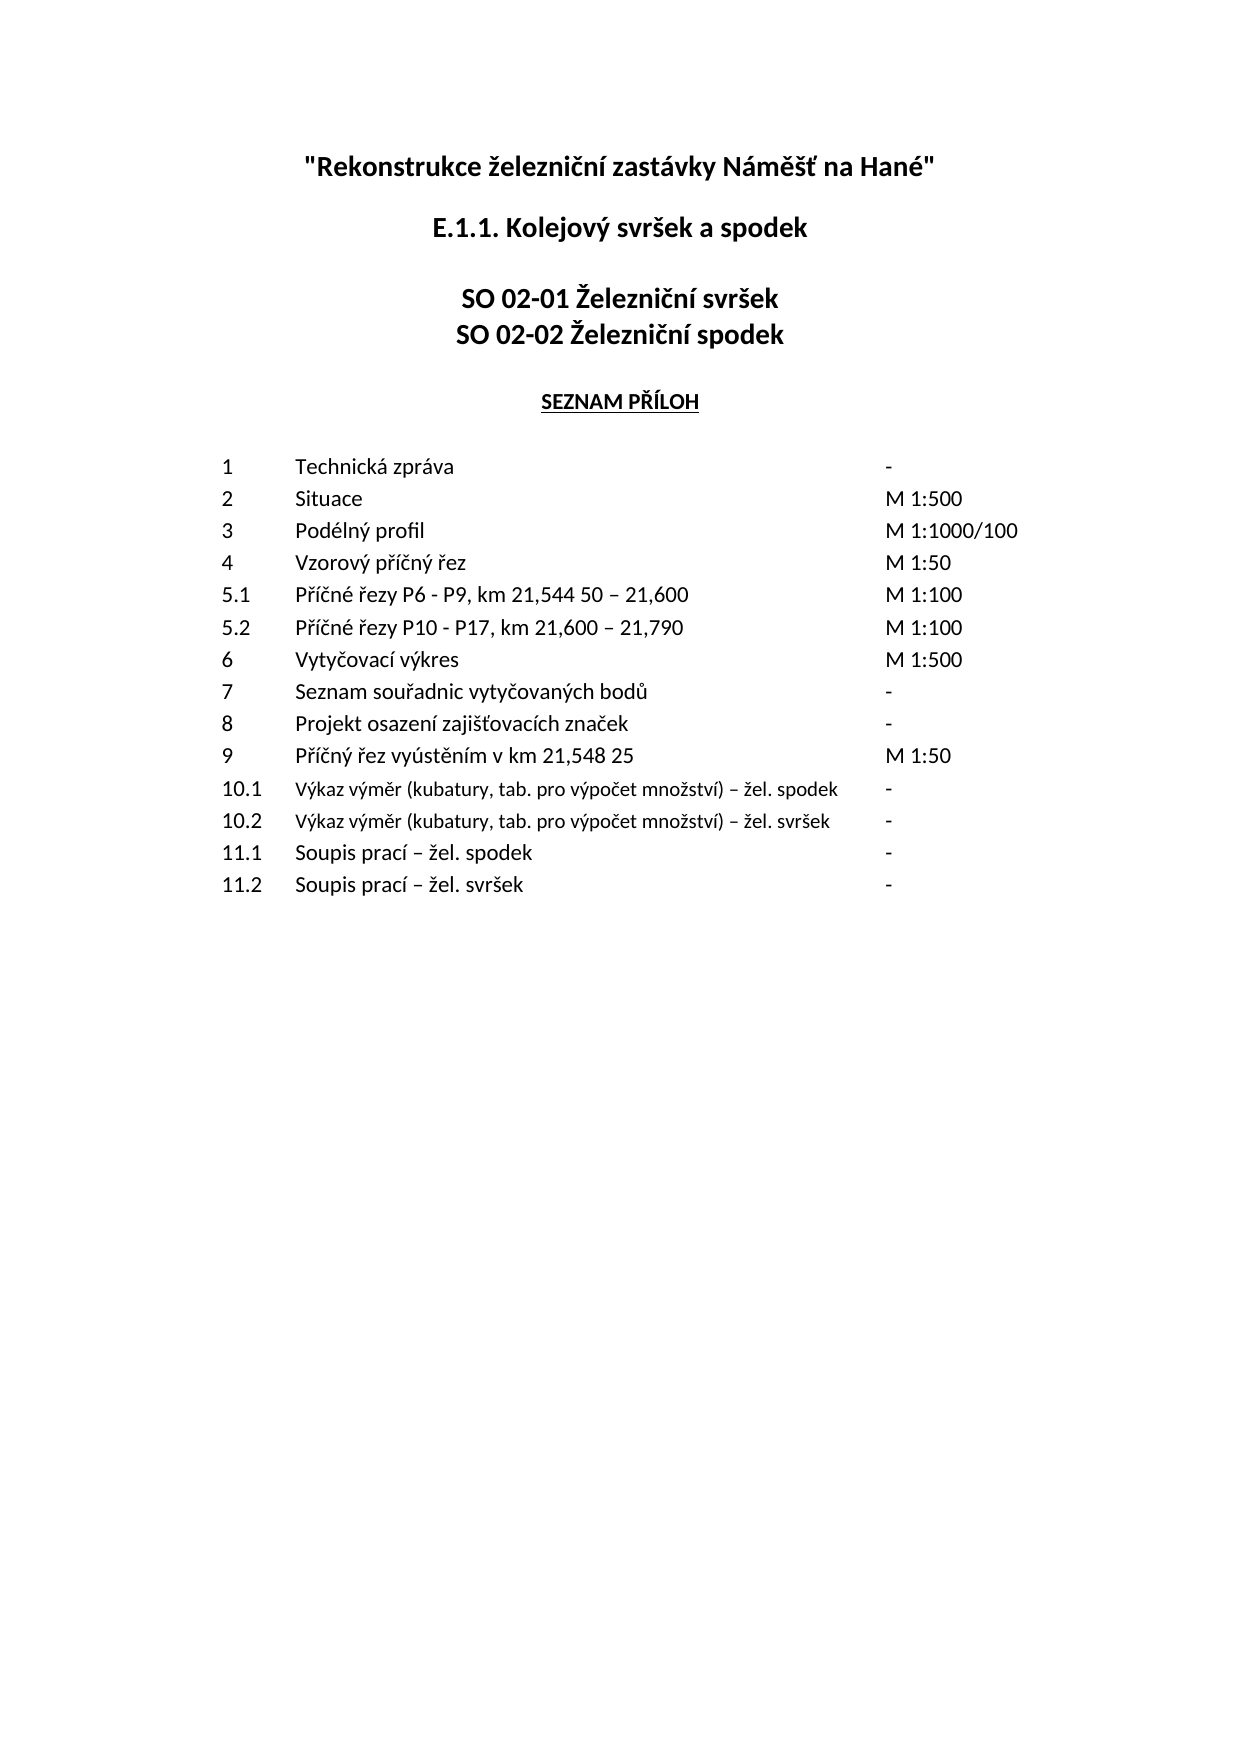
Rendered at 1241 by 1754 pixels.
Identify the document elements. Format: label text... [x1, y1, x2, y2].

text 9 Příčný řez vyústěním v km 21,548 25 M 1:50 [148, 742, 1093, 769]
text SEZNAM PŘÍLOH [148, 387, 1093, 416]
text 2 Situace M 1:500 [148, 484, 1093, 512]
text 10.1 Výkaz výměr (kubatury, tab. pro výpočet množství) – žel. spodek - 10.2 Výkaz výměr (kubatury, tab. pro výpočet množství) – žel. svršek - 11.1 Soupis prací – žel. spodek - [148, 774, 1093, 866]
text 11.2 Soupis prací – žel. svršek - [148, 870, 1093, 898]
text 5.1 Příčné řezy P6 - P9, km 21,544 50 – 21,600 M 1:100 [148, 581, 1093, 609]
text 7 Seznam souřadnic vytyčovaných bodů - [148, 677, 1093, 705]
text 1 Technická zpráva - [148, 452, 1093, 480]
text 6 Vytyčovací výkres M 1:500 [148, 645, 1093, 673]
text E.1.1. Kolejový svršek a spodek [148, 209, 1093, 245]
text 8 Projekt osazení zajišťovacích značek - [148, 709, 1093, 737]
text 4 Vzorový příčný řez M 1:50 [148, 548, 1093, 576]
text 3 Podélný profil M 1:1000/100 [148, 516, 1093, 544]
text SO 02-01 Železniční svršek [148, 281, 1093, 316]
text SO 02-02 Železniční spodek [148, 316, 1093, 352]
text 5.2 Příčné řezy P10 - P17, km 21,600 – 21,790 M 1:100 [148, 613, 1093, 641]
text "Rekonstrukce železniční zastávky Náměšť na Hané" [148, 148, 1093, 183]
